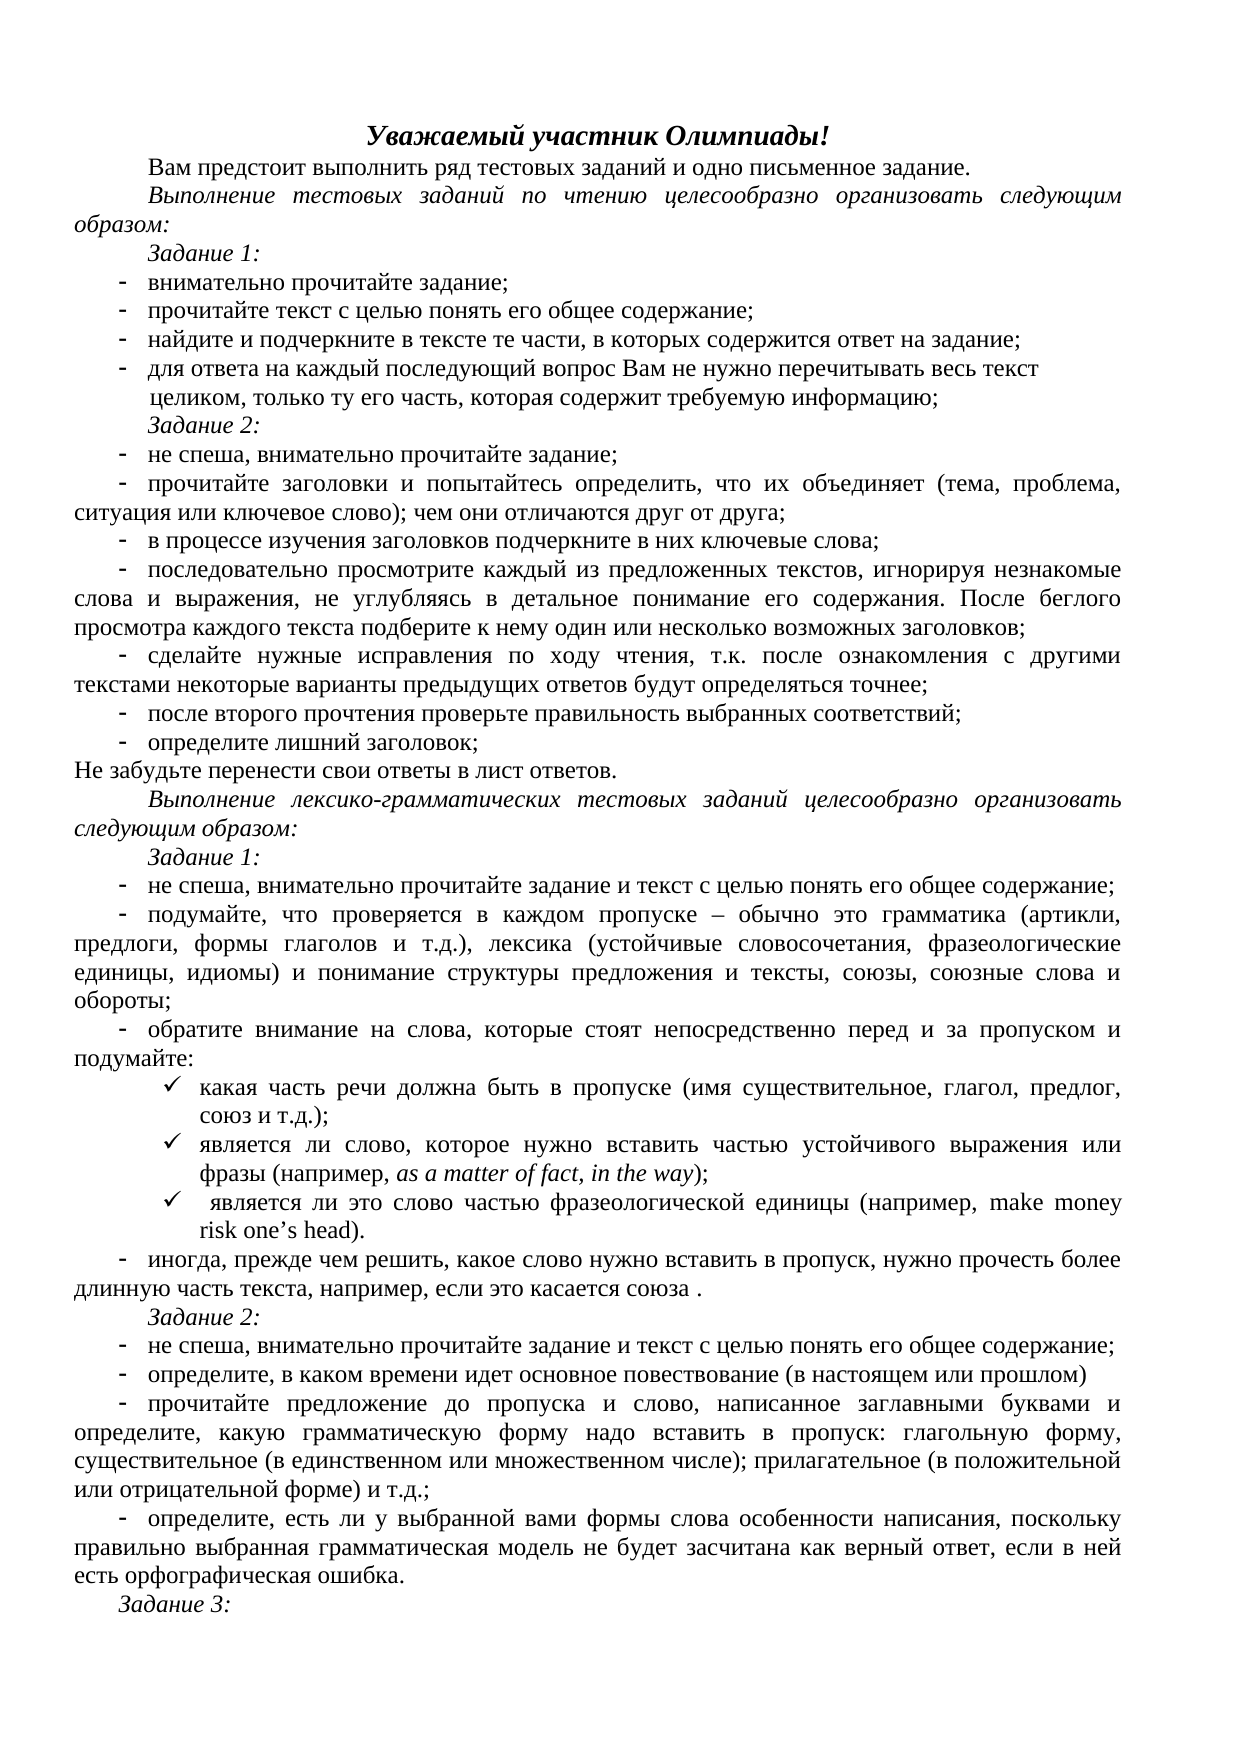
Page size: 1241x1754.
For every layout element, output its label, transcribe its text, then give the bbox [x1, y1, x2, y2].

list прочитайте текст с целью понять его общее содержание; [74, 295, 1122, 324]
list не спеша, внимательно прочитайте задание и текст с целью понять его общее содержание; [74, 870, 1122, 899]
list подумайте, что проверяется в каждом пропуске – обычно это грамматика (артикли, предлоги, формы глаголов и т.д.), лексика (устойчивые словосочетания, фразеологические единицы, идиомы) и понимание структуры предложения и тексты, союзы, союзные слова и обороты; [74, 899, 1122, 1014]
list определите лишний заголовок; [74, 727, 1122, 755]
list внимательно прочитайте задание; [74, 267, 1122, 295]
list после второго прочтения проверьте правильность выбранных соответствий; [74, 698, 1122, 727]
list сделайте нужные исправления по ходу чтения, т.к. после ознакомления с другими текстами некоторые варианты предыдущих ответов будут определяться точнее; [74, 640, 1122, 698]
list для ответа на каждый последующий вопрос Вам не нужно перечитывать весь текст [74, 353, 1122, 382]
list является ли слово, которое нужно вставить частью устойчивого выражения или фразы (например, as a matter of fact, in the way); [162, 1129, 1122, 1187]
list в процессе изучения заголовков подчеркните в них ключевые слова; [74, 525, 1122, 554]
list определите, есть ли у выбранной вами формы слова особенности написания, поскольку правильно выбранная грамматическая модель не будет засчитана как верный ответ, если в ней есть орфографическая ошибка. [74, 1503, 1122, 1589]
list является ли это слово частью фразеологической единицы (например, make money risk one’s head). [162, 1187, 1122, 1244]
text целиком, только ту его часть, которая содержит требуемую информацию; [118, 382, 1122, 410]
text Выполнение тестовых заданий по чтению целесообразно организовать следующим образом: [74, 180, 1122, 238]
list найдите и подчеркните в тексте те части, в которых содержится ответ на задание; [74, 324, 1122, 353]
list прочитайте заголовки и попытайтесь определить, что их объединяет (тема, проблема, ситуация или ключевое слово); чем они отличаются друг от друга; [74, 468, 1122, 525]
list иногда, прежде чем решить, какое слово нужно вставить в пропуск, нужно прочесть более длинную часть текста, например, если это касается союза . [74, 1244, 1122, 1302]
text Уважаемый участник Олимпиады! [74, 118, 1122, 152]
list обратите внимание на слова, которые стоят непосредственно перед и за пропуском и подумайте: [74, 1014, 1122, 1072]
list прочитайте предложение до пропуска и слово, написанное заглавными буквами и определите, какую грамматическую форму надо вставить в пропуск: глагольную форму, существительное (в единственном или множественном числе); прилагательное (в положительной или отрицательной форме) и т.д.; [74, 1388, 1122, 1503]
text Задание 1: [74, 842, 1122, 870]
list определите, в каком времени идет основное повествование (в настоящем или прошлом) [74, 1359, 1122, 1388]
list не спеша, внимательно прочитайте задание; [74, 439, 1122, 468]
text Задание 2: [74, 410, 1122, 439]
text Задание 2: [74, 1302, 1122, 1330]
text Задание 1: [74, 238, 1122, 267]
list не спеша, внимательно прочитайте задание и текст с целью понять его общее содержание; [74, 1330, 1122, 1359]
text Не забудьте перенести свои ответы в лист ответов. [74, 755, 1122, 784]
list какая часть речи должна быть в пропуске (имя существительное, глагол, предлог, союз и т.д.); [162, 1072, 1122, 1129]
list последовательно просмотрите каждый из предложенных текстов, игнорируя незнакомые слова и выражения, не углубляясь в детальное понимание его содержания. После беглого просмотра каждого текста подберите к нему один или несколько возможных заголовков; [74, 554, 1122, 640]
text Вам предстоит выполнить ряд тестовых заданий и одно письменное задание. [74, 152, 1122, 180]
text Выполнение лексико-грамматических тестовых заданий целесообразно организовать следующим образом: [74, 784, 1122, 842]
text Задание 3: [118, 1589, 1122, 1618]
